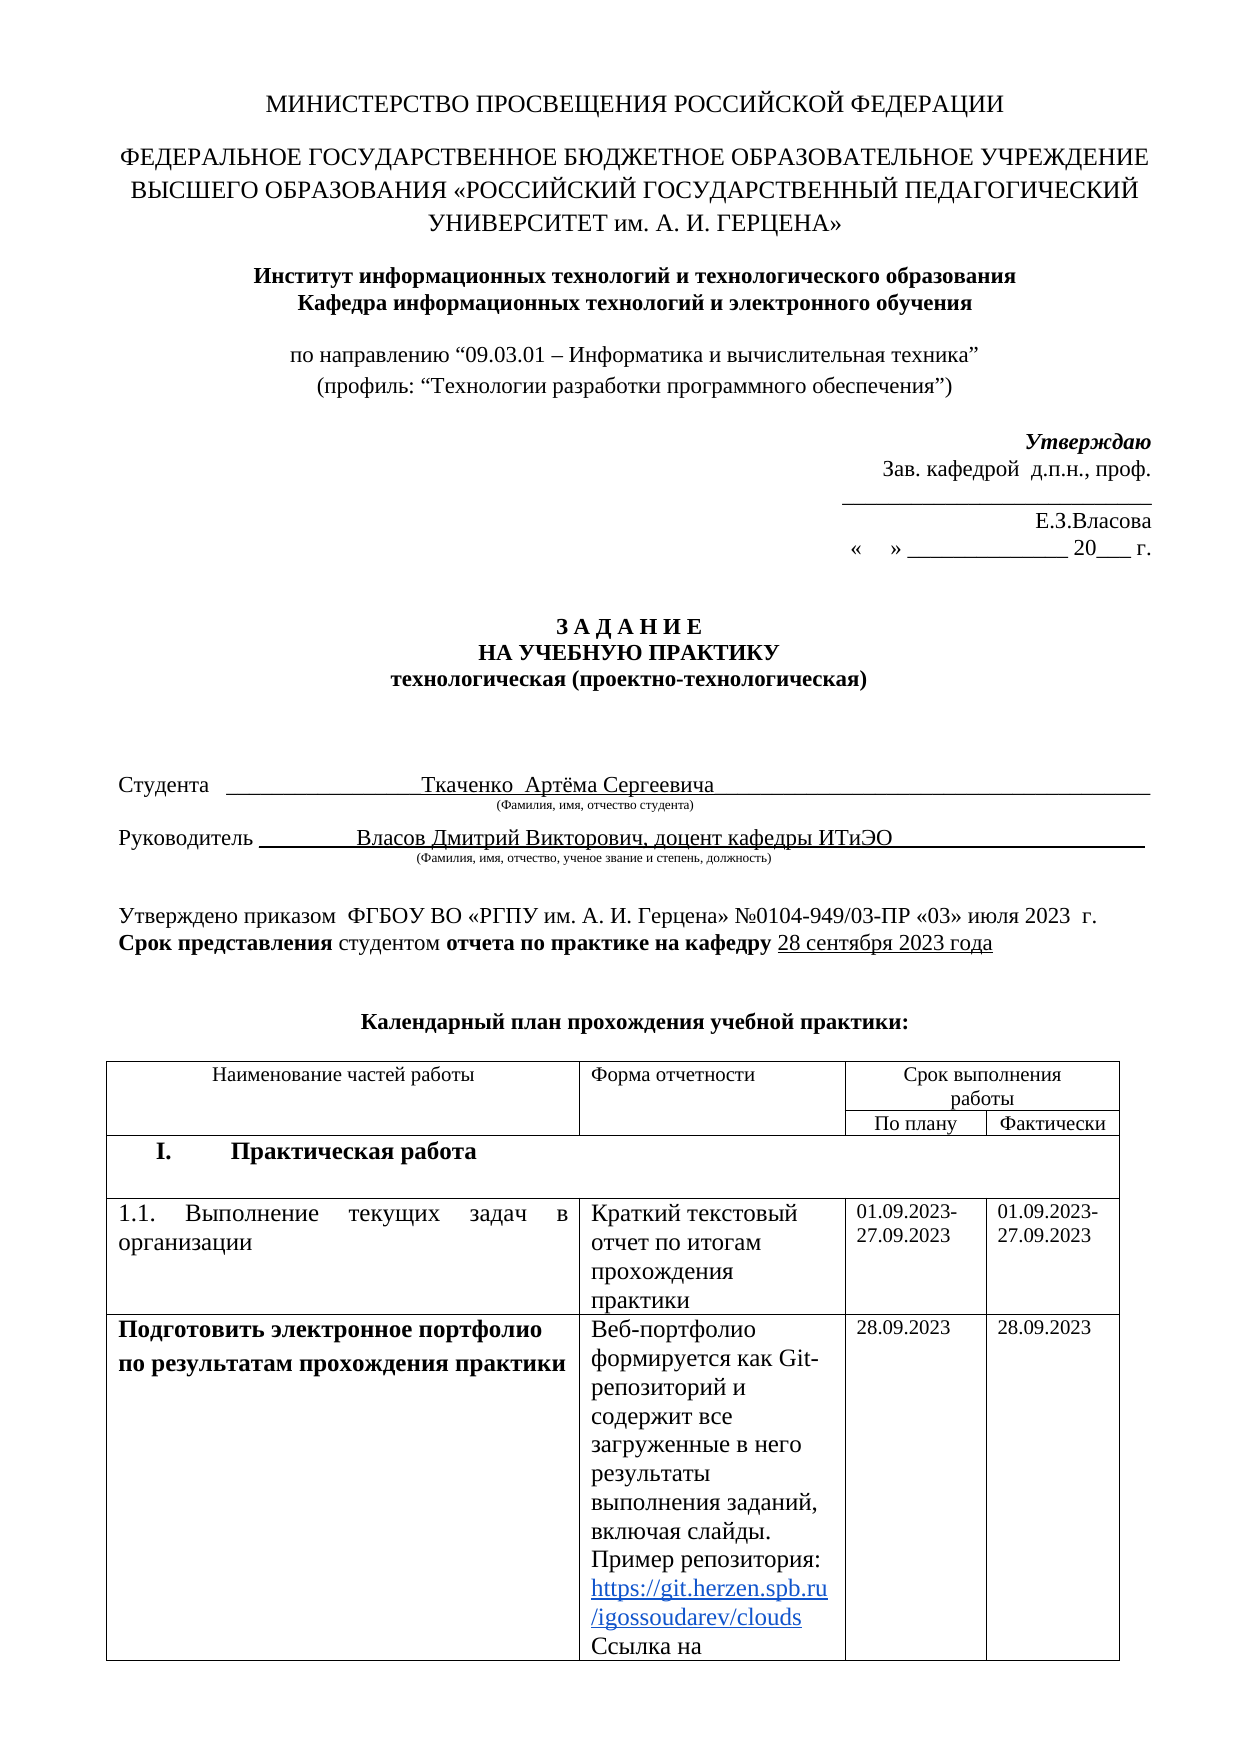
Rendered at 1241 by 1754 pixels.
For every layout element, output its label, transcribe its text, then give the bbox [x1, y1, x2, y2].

text Студента _________________Ткаченко Артёма Сергеевича______________________________________ [118, 771, 1152, 797]
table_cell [107, 1315, 579, 1659]
text Руководитель ________ Власов Дмитрий Викторович, доцент кафедры ИТиЭО______________________ [118, 823, 1152, 850]
text З А Д А Н И Е [62, 613, 1152, 639]
table_cell 28.09.2023 [846, 1315, 986, 1659]
text ФЕДЕРАЛЬНОЕ ГОСУДАРСТВЕННОЕ БЮДЖЕТНОЕ ОБРАЗОВАТЕЛЬНОЕ УЧРЕЖДЕНИЕ ВЫСШЕГО ОБРАЗОВАНИЯ «РОССИЙСКИЙ ГОСУДАРСТВЕННЫЙ ПЕДАГОГИЧЕСКИЙ УНИВЕРСИТЕТ им. А. И. ГЕРЦЕНА» [118, 142, 1152, 237]
text (профиль: “Технологии разработки программного обеспечения”) [118, 372, 1152, 398]
text (Фамилия, имя, отчество студента) [418, 797, 1152, 823]
text МИНИСТЕРСТВО ПРОСВЕЩЕНИЯ РОССИЙСКОЙ ФЕДЕРАЦИИ [118, 89, 1152, 117]
text по направлению “09.03.01 – Информатика и вычислительная техника” [118, 341, 1152, 368]
text Кафедра информационных технологий и электронного обучения [118, 289, 1152, 315]
text (Фамилия, имя, отчество, ученое звание и степень, должность) [118, 850, 1152, 876]
text Утверждаю [62, 428, 1152, 454]
table_cell 01.09.2023-27.09.2023 [846, 1199, 986, 1313]
text Институт информационных технологий и технологического образования [118, 262, 1152, 289]
text Календарный план прохождения учебной практики: [118, 1008, 1152, 1034]
text Е.З.Власова [62, 507, 1152, 534]
table_cell Практическая работа [107, 1136, 1119, 1197]
text ___________________________ [62, 481, 1152, 507]
table_cell 1.1. Выполнение текущих задач в организации [107, 1199, 579, 1313]
text НА УЧЕБНУЮ ПРАКТИКУ [62, 639, 1152, 665]
text Утверждено приказом ФГБОУ ВО «РГПУ им. А. И. Герцена» №0104-949/03-ПР «03» июля 2023 г. [118, 903, 1152, 929]
table_cell 01.09.2023-27.09.2023 [987, 1199, 1119, 1313]
table_cell Фактически [987, 1111, 1119, 1135]
text Зав. кафедрой д.п.н., проф. [62, 454, 1152, 481]
table_cell По плану [846, 1111, 986, 1135]
text Срок представления студентом отчета по практике на кафедру 28 сентября 2023 года [118, 929, 1152, 955]
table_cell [580, 1315, 845, 1659]
text « » ______________ 20___ г. [62, 534, 1152, 560]
table_header Наименование частей работы [107, 1062, 579, 1135]
table_cell 28.09.2023 [987, 1315, 1119, 1659]
table_cell Краткий текстовый отчет по итогам прохождения практики [580, 1199, 845, 1313]
text технологическая (проектно-технологическая) [62, 665, 1152, 692]
table_header Срок выполнения работы [846, 1062, 1119, 1110]
table_header Форма отчетности [580, 1062, 845, 1135]
